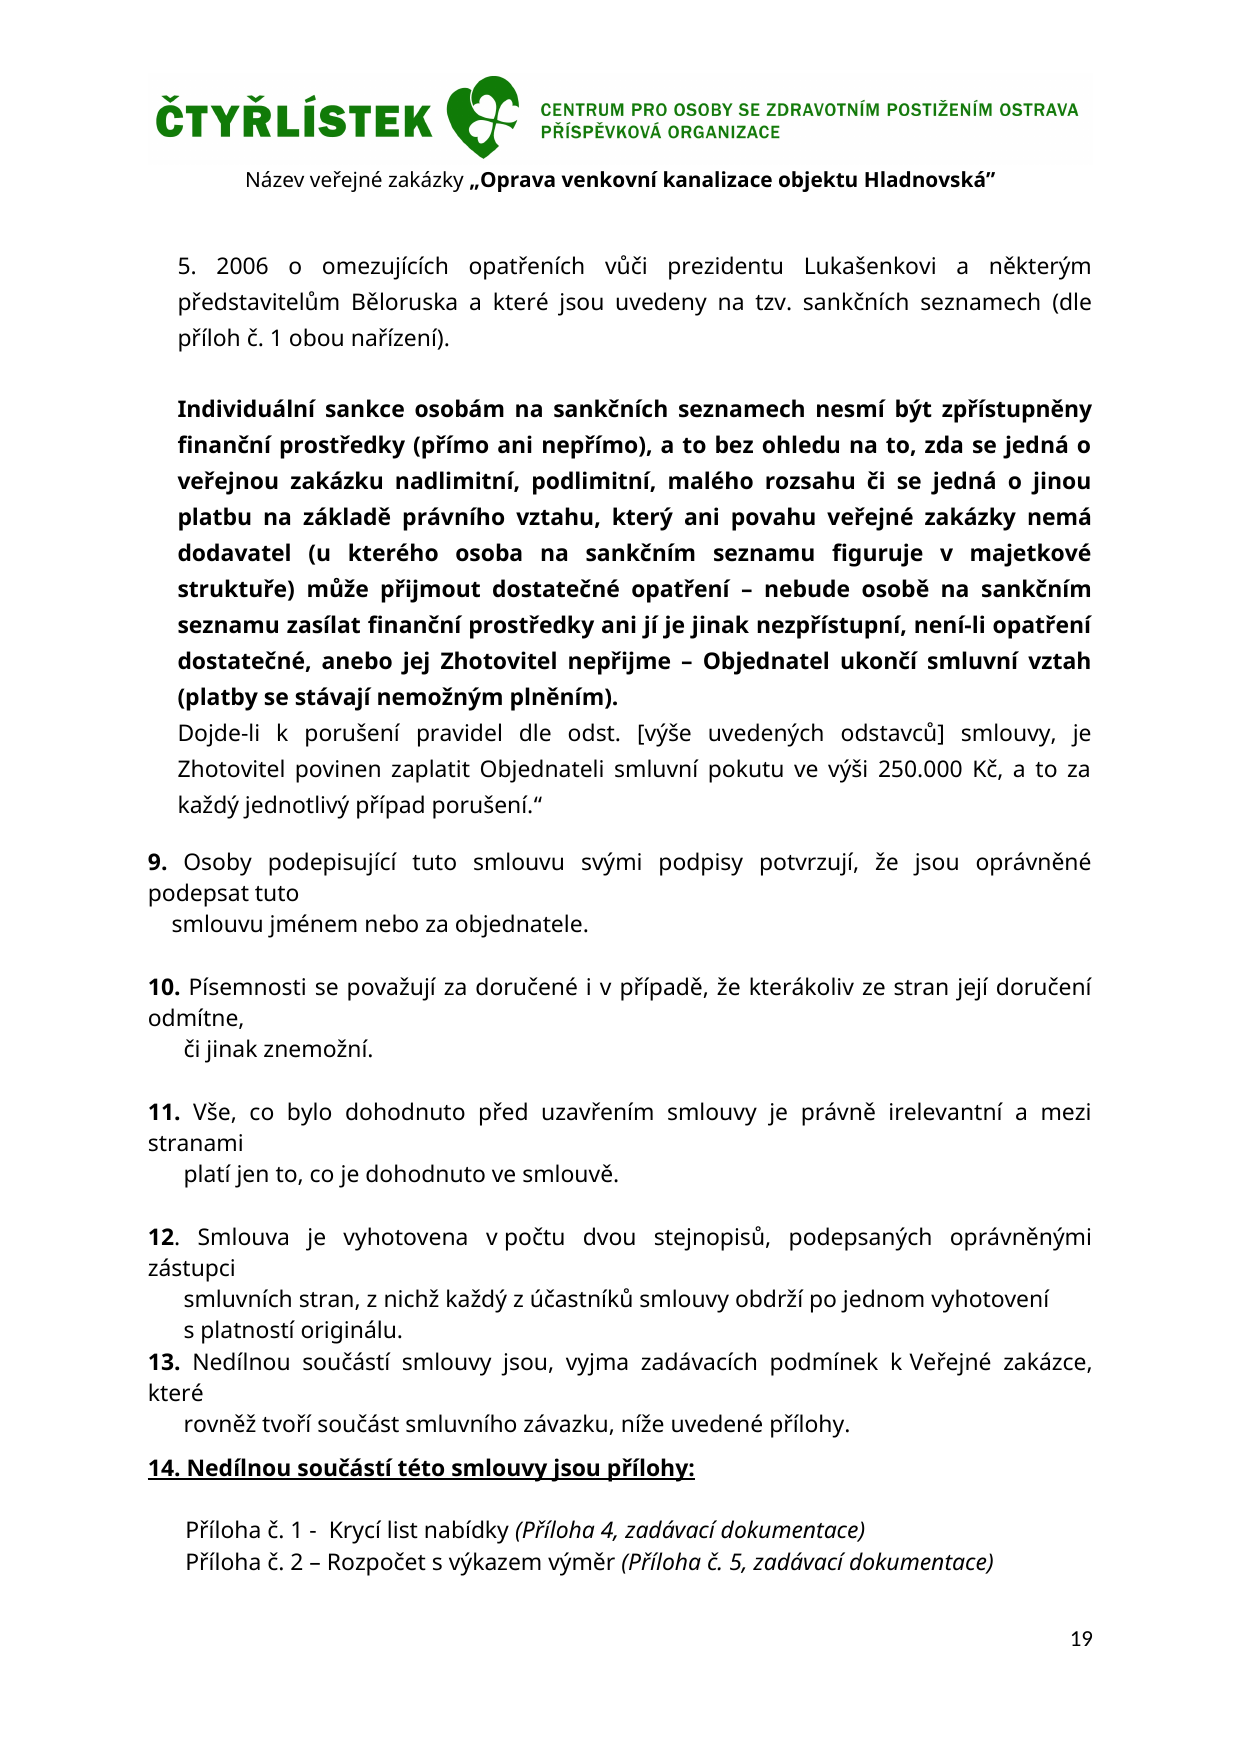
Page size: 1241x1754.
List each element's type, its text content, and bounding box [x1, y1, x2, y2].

text 10. Písemnosti se považují za doručené i v případě, že kterákoliv ze stran její doručení odmítne, [148, 971, 1093, 1033]
picture [147, 73, 1094, 165]
text rovněž tvoří součást smluvního závazku, níže uvedené přílohy. [148, 1408, 1093, 1439]
list Příloha č. 1 - Krycí list nabídky (Příloha 4, zadávací dokumentace) [185, 1514, 1093, 1546]
text smlouvu jménem nebo za objednatele. [148, 908, 1093, 939]
list Příloha č. 2 – Rozpočet s výkazem výměr (Příloha č. 5, zadávací dokumentace) [185, 1546, 1093, 1577]
text platí jen to, co je dohodnuto ve smlouvě. [148, 1158, 1093, 1189]
text smluvních stran, z nichž každý z účastníků smlouvy obdrží po jednom vyhotovení [148, 1283, 1093, 1314]
text 12. Smlouva je vyhotovena v počtu dvou stejnopisů, podepsaných oprávněnými zástupci [148, 1221, 1093, 1283]
text 13. Nedílnou součástí smlouvy jsou, vyjma zadávacích podmínek k Veřejné zakázce, které [148, 1346, 1093, 1408]
list Dojde-li k porušení pravidel dle odst. [výše uvedených odstavců] smlouvy, je Zhotovitel povinen zaplatit Objednateli smluvní pokutu ve výši 250.000 Kč, a to za každý jednotlivý případ porušení.“ [177, 717, 1093, 820]
text 11. Vše, co bylo dohodnuto před uzavřením smlouvy je právně irelevantní a mezi stranami [148, 1096, 1093, 1158]
text či jinak znemožní. [148, 1033, 1093, 1064]
text 9. Osoby podepisující tuto smlouvu svými podpisy potvrzují, že jsou oprávněné podepsat tuto [148, 846, 1093, 908]
text 14. Nedílnou součástí této smlouvy jsou přílohy: [148, 1452, 1093, 1483]
list Individuální sankce osobám na sankčních seznamech nesmí být zpřístupněny finanční prostředky (přímo ani nepřímo), a to bez ohledu na to, zda se jedná o veřejnou zakázku nadlimitní, podlimitní, malého rozsahu či se jedná o jinou platbu na základě právního vztahu, který ani povahu veřejné zakázky nemá dodavatel (u kterého osoba na sankčním seznamu figuruje v majetkové struktuře) může přijmout dostatečné opatření – nebude osobě na sankčním seznamu zasílat finanční prostředky ani jí je jinak nezpřístupní, není-li opatření dostatečné, anebo jej Zhotovitel nepřijme – Objednatel ukončí smluvní vztah (platby se stávají nemožným plněním). [177, 393, 1093, 712]
text s platností originálu. [148, 1314, 1093, 1346]
